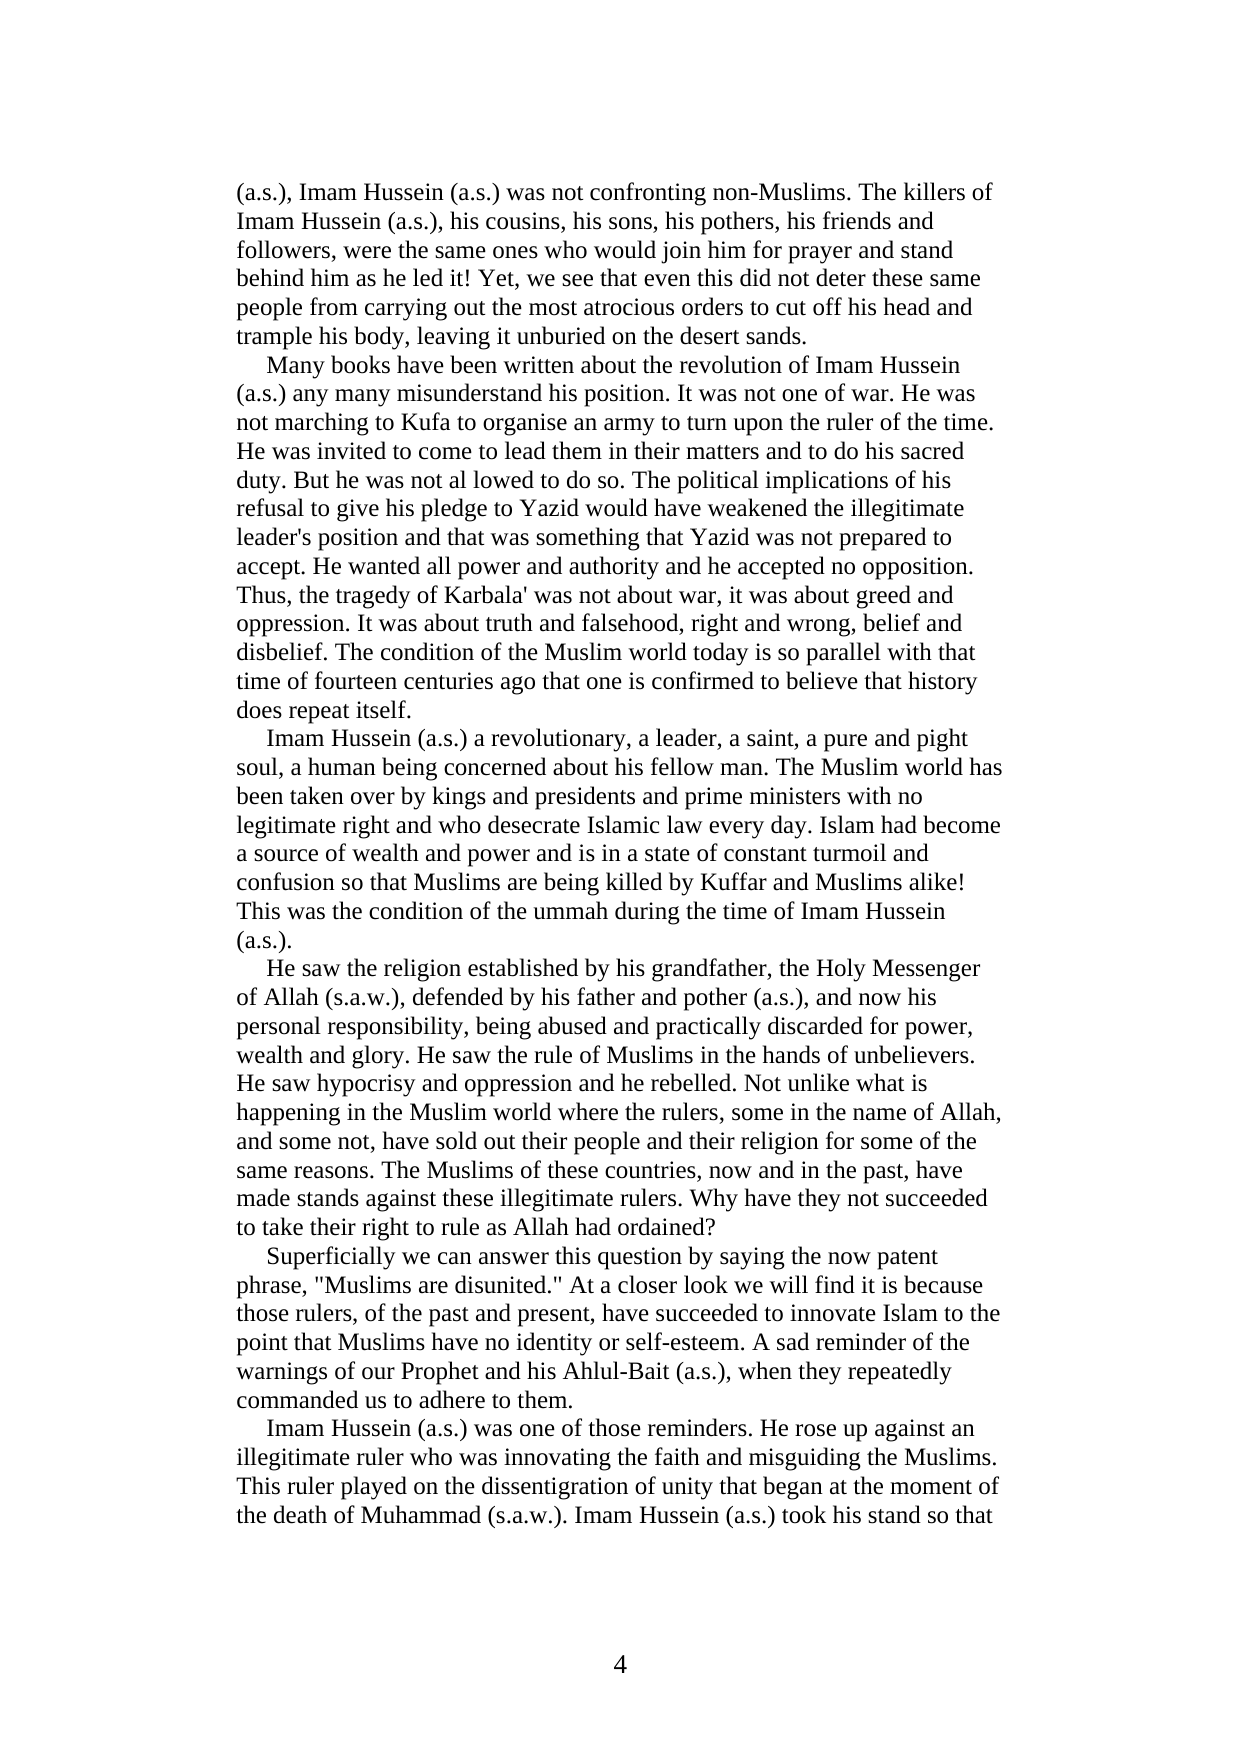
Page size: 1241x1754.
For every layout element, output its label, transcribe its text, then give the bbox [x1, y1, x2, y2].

text Many books have been written about the revolution of Imam Hussein (a.s.) any many misunderstand his position. It was not one of war. He was not marching to Kufa to organise an army to turn upon the ruler of the time. He was invited to come to lead them in their matters and to do his sacred duty. But he was not al lowed to do so. The political implications of his refusal to give his pledge to Yazid would have weakened the illegitimate leader's position and that was something that Yazid was not prepared to accept. He wanted all power and authority and he accepted no opposition. Thus, the tragedy of Karbala' was not about war, it was about greed and oppression. It was about truth and falsehood, right and wrong, belief and disbelief. The condition of the Muslim world today is so parallel with that time of fourteen centuries ago that one is confirmed to believe that history does repeat itself. [236, 350, 1004, 723]
text Imam Hussein (a.s.) a revolutionary, a leader, a saint, a pure and pight soul, a human being concerned about his fellow man. The Muslim world has been taken over by kings and presidents and prime ministers with no legitimate right and who desecrate Islamic law every day. Islam had become a source of wealth and power and is in a state of constant turmoil and confusion so that Muslims are being killed by Kuffar and Muslims alike! This was the condition of the ummah during the time of Imam Hussein (a.s.). [236, 723, 1004, 953]
text followers, were the same ones who would join him for prayer and stand behind him as he led it! Yet, we see that even this did not deter these same people from carrying out the most atrocious orders to cut off his head and trample his body, leaving it unburied on the desert sands. [236, 235, 1004, 350]
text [236, 1413, 1004, 1528]
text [236, 177, 1004, 235]
text Superficially we can answer this question by saying the now patent phrase, "Muslims are disunited." At a closer look we will find it is because those rulers, of the past and present, have succeeded to innovate Islam to the point that Muslims have no identity or self-esteem. A sad reminder of the warnings of our Prophet and his Ahlul-Bait (a.s.), when they repeatedly commanded us to adhere to them. [236, 1241, 1004, 1413]
text He saw the religion established by his grandfather, the Holy Messenger of Allah (s.a.w.), defended by his father and pother (a.s.), and now his personal responsibility, being abused and practically discarded for power, wealth and glory. He saw the rule of Muslims in the hands of unbelievers. He saw hypocrisy and oppression and he rebelled. Not unlike what is happening in the Muslim world where the rulers, some in the name of Allah, and some not, have sold out their people and their religion for some of the same reasons. The Muslims of these countries, now and in the past, have made stands against these illegitimate rulers. Why have they not succeeded to take their right to rule as Allah had ordained? [236, 953, 1004, 1241]
